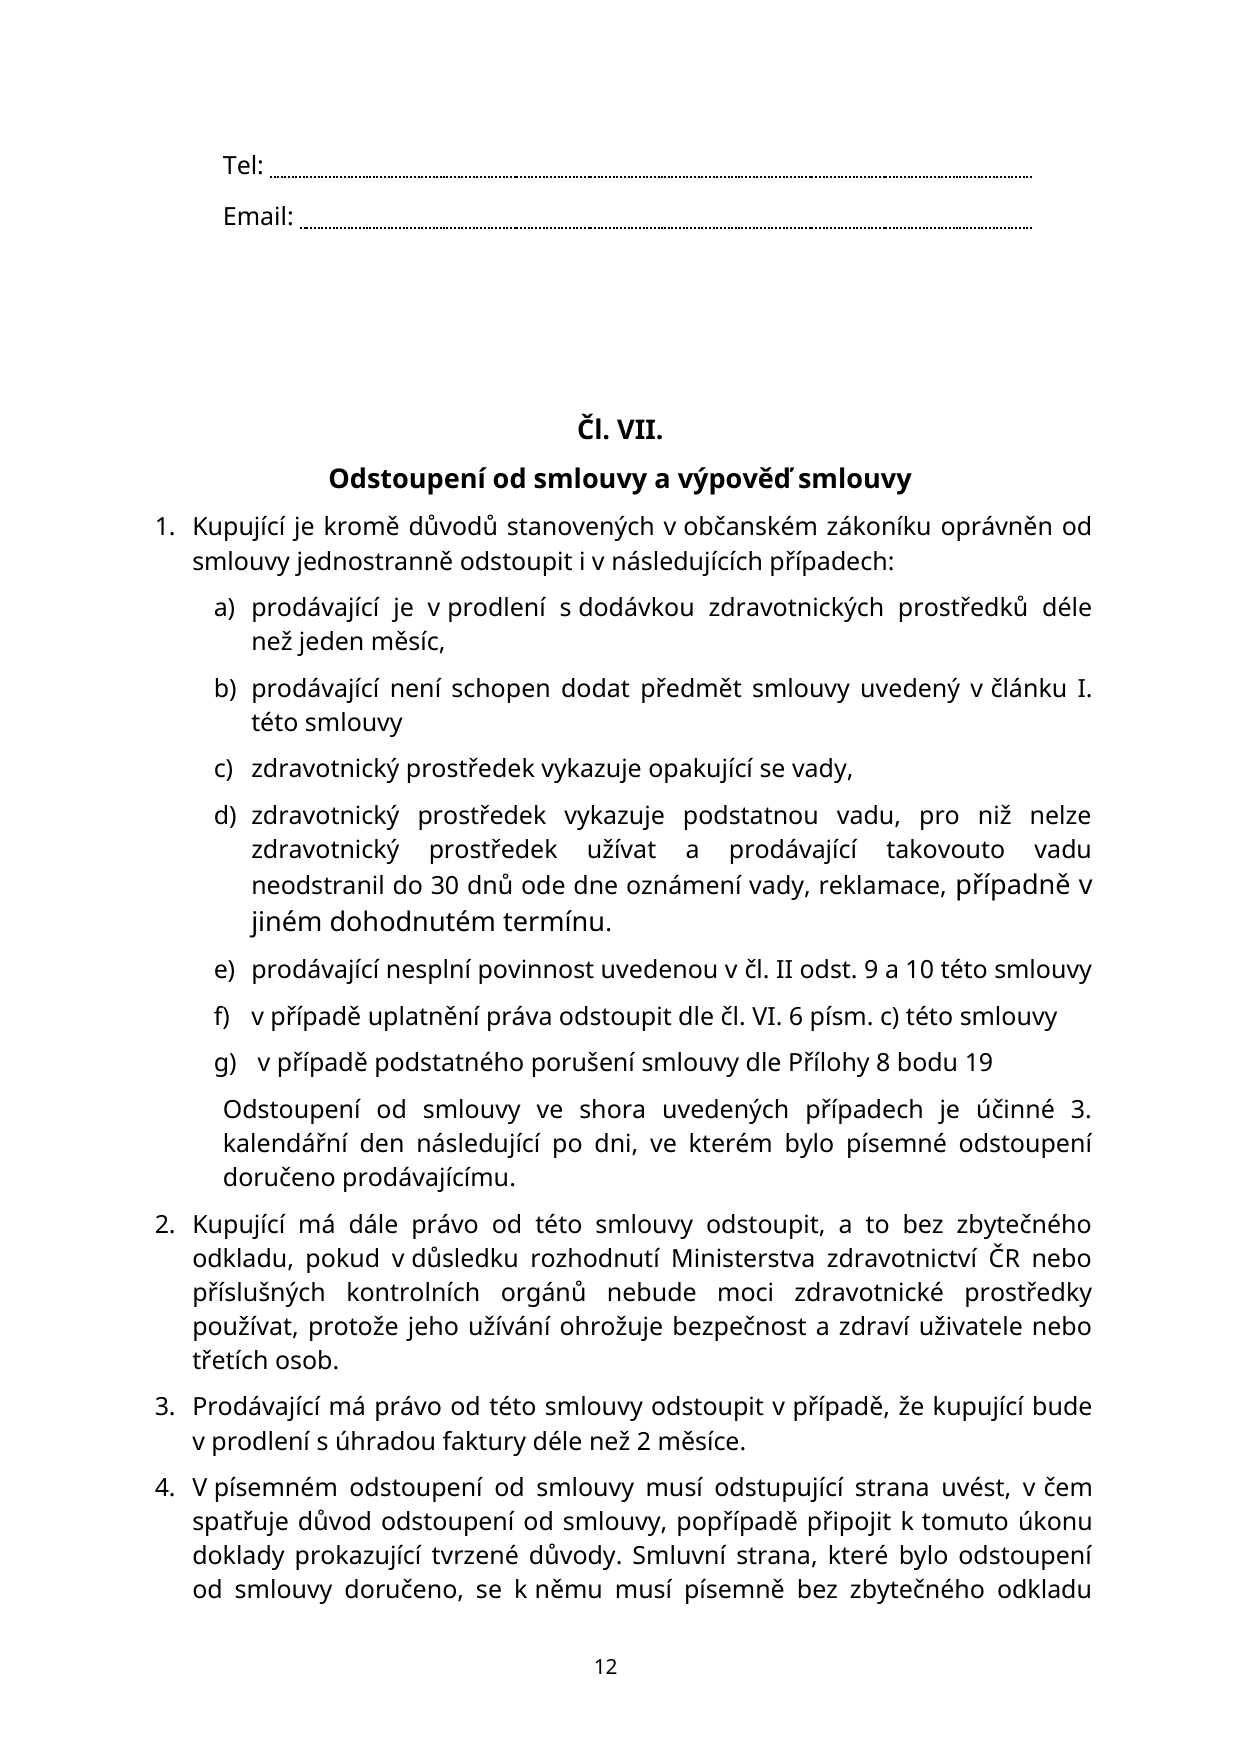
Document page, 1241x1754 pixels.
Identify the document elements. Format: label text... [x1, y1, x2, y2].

list prodávající je v prodlení s dodávkou zdravotnických prostředků déle než jeden měsíc, [213, 590, 1093, 658]
list Kupující má dále právo od této smlouvy odstoupit, a to bez zbytečného odkladu, pokud v důsledku rozhodnutí Ministerstva zdravotnictví ČR nebo příslušných kontrolních orgánů nebude moci zdravotnické prostředky používat, protože jeho užívání ohrožuje bezpečnost a zdraví uživatele nebo třetích osob. [154, 1206, 1093, 1377]
text Odstoupení od smlouvy ve shora uvedených případech je účinné 3. kalendářní den následující po dni, ve kterém bylo písemné odstoupení doručeno prodávajícímu. [223, 1092, 1093, 1194]
text Čl. VII. [148, 410, 1093, 447]
text Email: [223, 199, 1093, 233]
list v případě podstatného porušení smlouvy dle Přílohy 8 bodu 19 [213, 1045, 1093, 1079]
text Odstoupení od smlouvy a výpověď smlouvy [148, 460, 1093, 497]
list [154, 1470, 1093, 1606]
list v případě uplatnění práva odstoupit dle čl. VI. 6 písm. c) této smlouvy [213, 998, 1093, 1032]
text Tel: [223, 148, 1093, 182]
list zdravotnický prostředek vykazuje podstatnou vadu, pro niž nelze zdravotnický prostředek užívat a prodávající takovouto vadu neodstranil do 30 dnů ode dne oznámení vady, reklamace, případně v jiném dohodnutém termínu. [213, 797, 1093, 939]
list prodávající nesplní povinnost uvedenou v čl. II odst. 9 a 10 této smlouvy [213, 952, 1093, 986]
list prodávající není schopen dodat předmět smlouvy uvedený v článku I. této smlouvy [213, 670, 1093, 738]
list Prodávající má právo od této smlouvy odstoupit v případě, že kupující bude v prodlení s úhradou faktury déle než 2 měsíce. [154, 1389, 1093, 1457]
list zdravotnický prostředek vykazuje opakující se vady, [213, 751, 1093, 785]
list Kupující je kromě důvodů stanovených v občanském zákoníku oprávněn od smlouvy jednostranně odstoupit i v následujících případech: [154, 509, 1093, 577]
